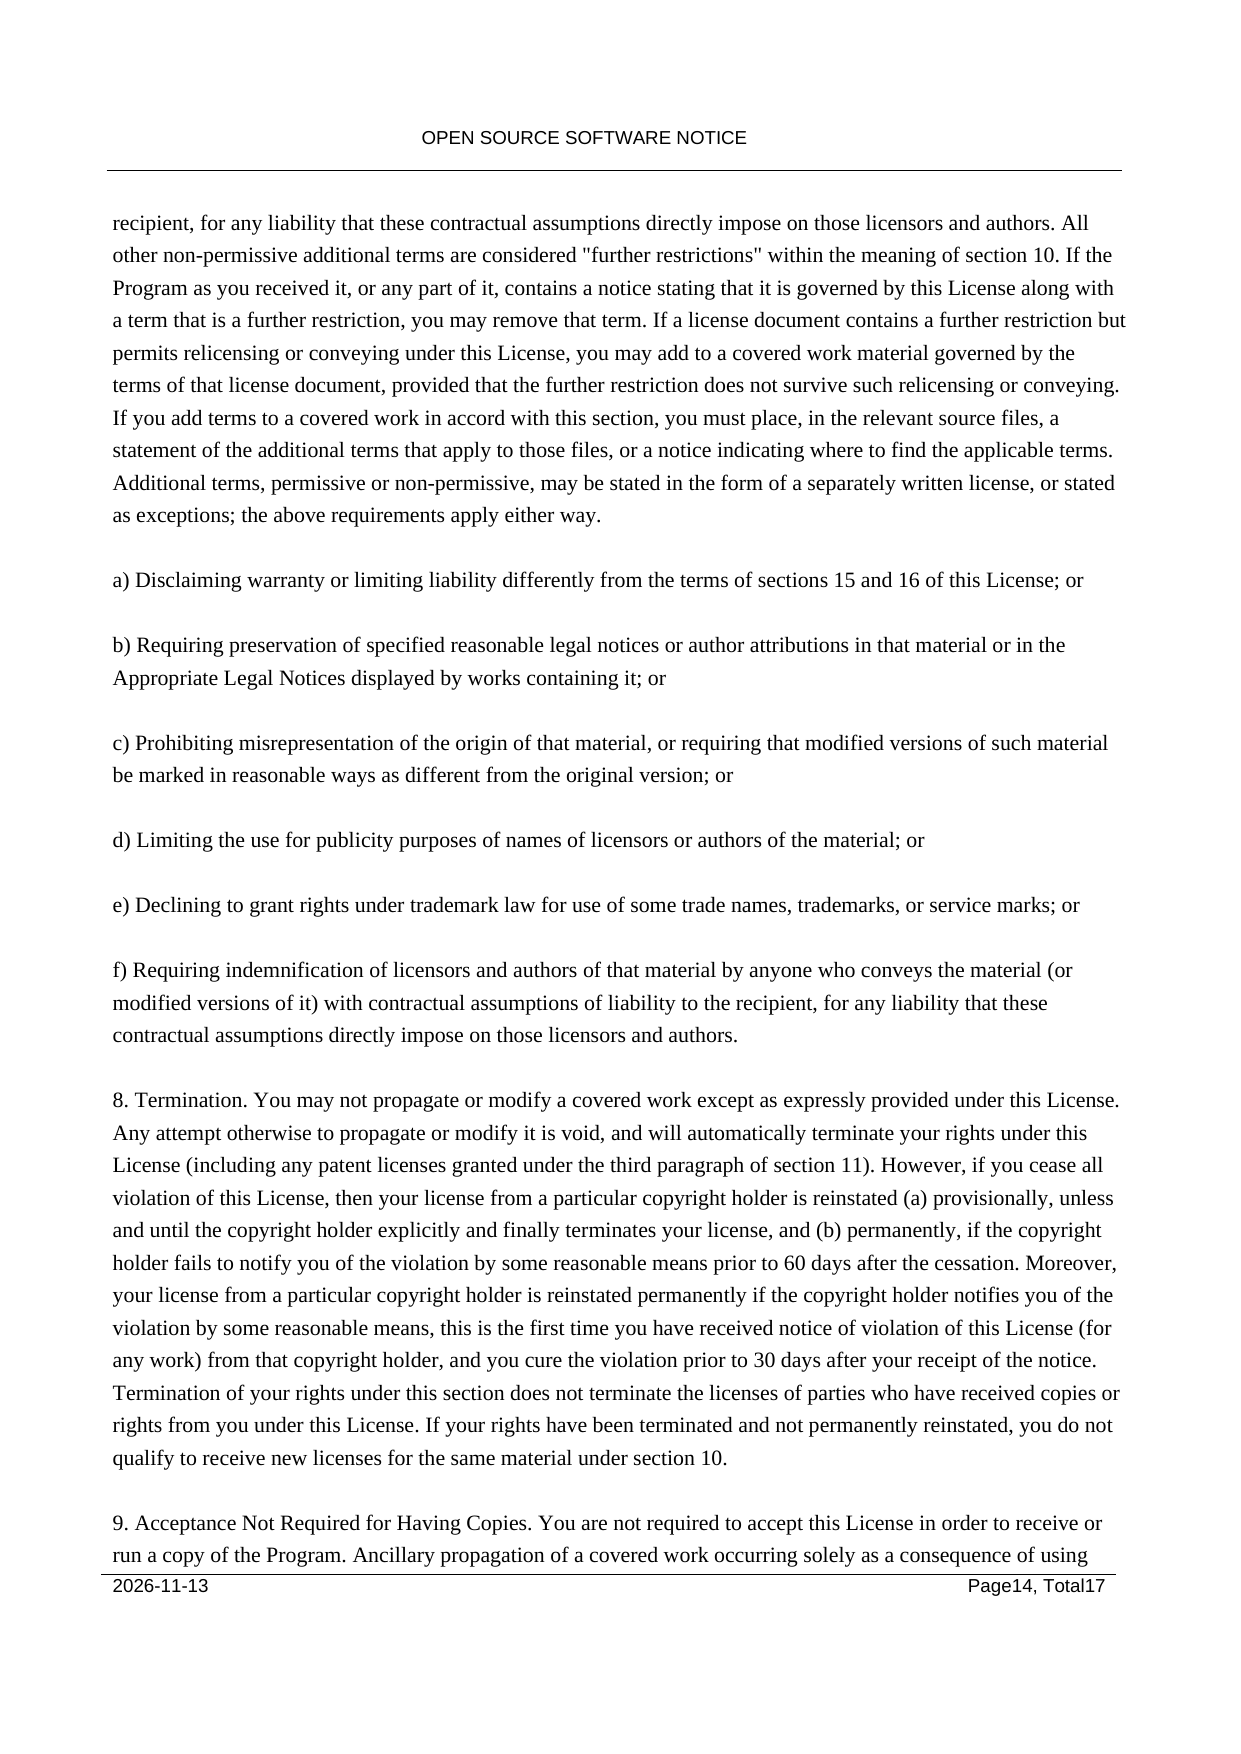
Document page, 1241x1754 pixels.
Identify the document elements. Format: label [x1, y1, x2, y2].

text [112, 206, 1128, 1571]
